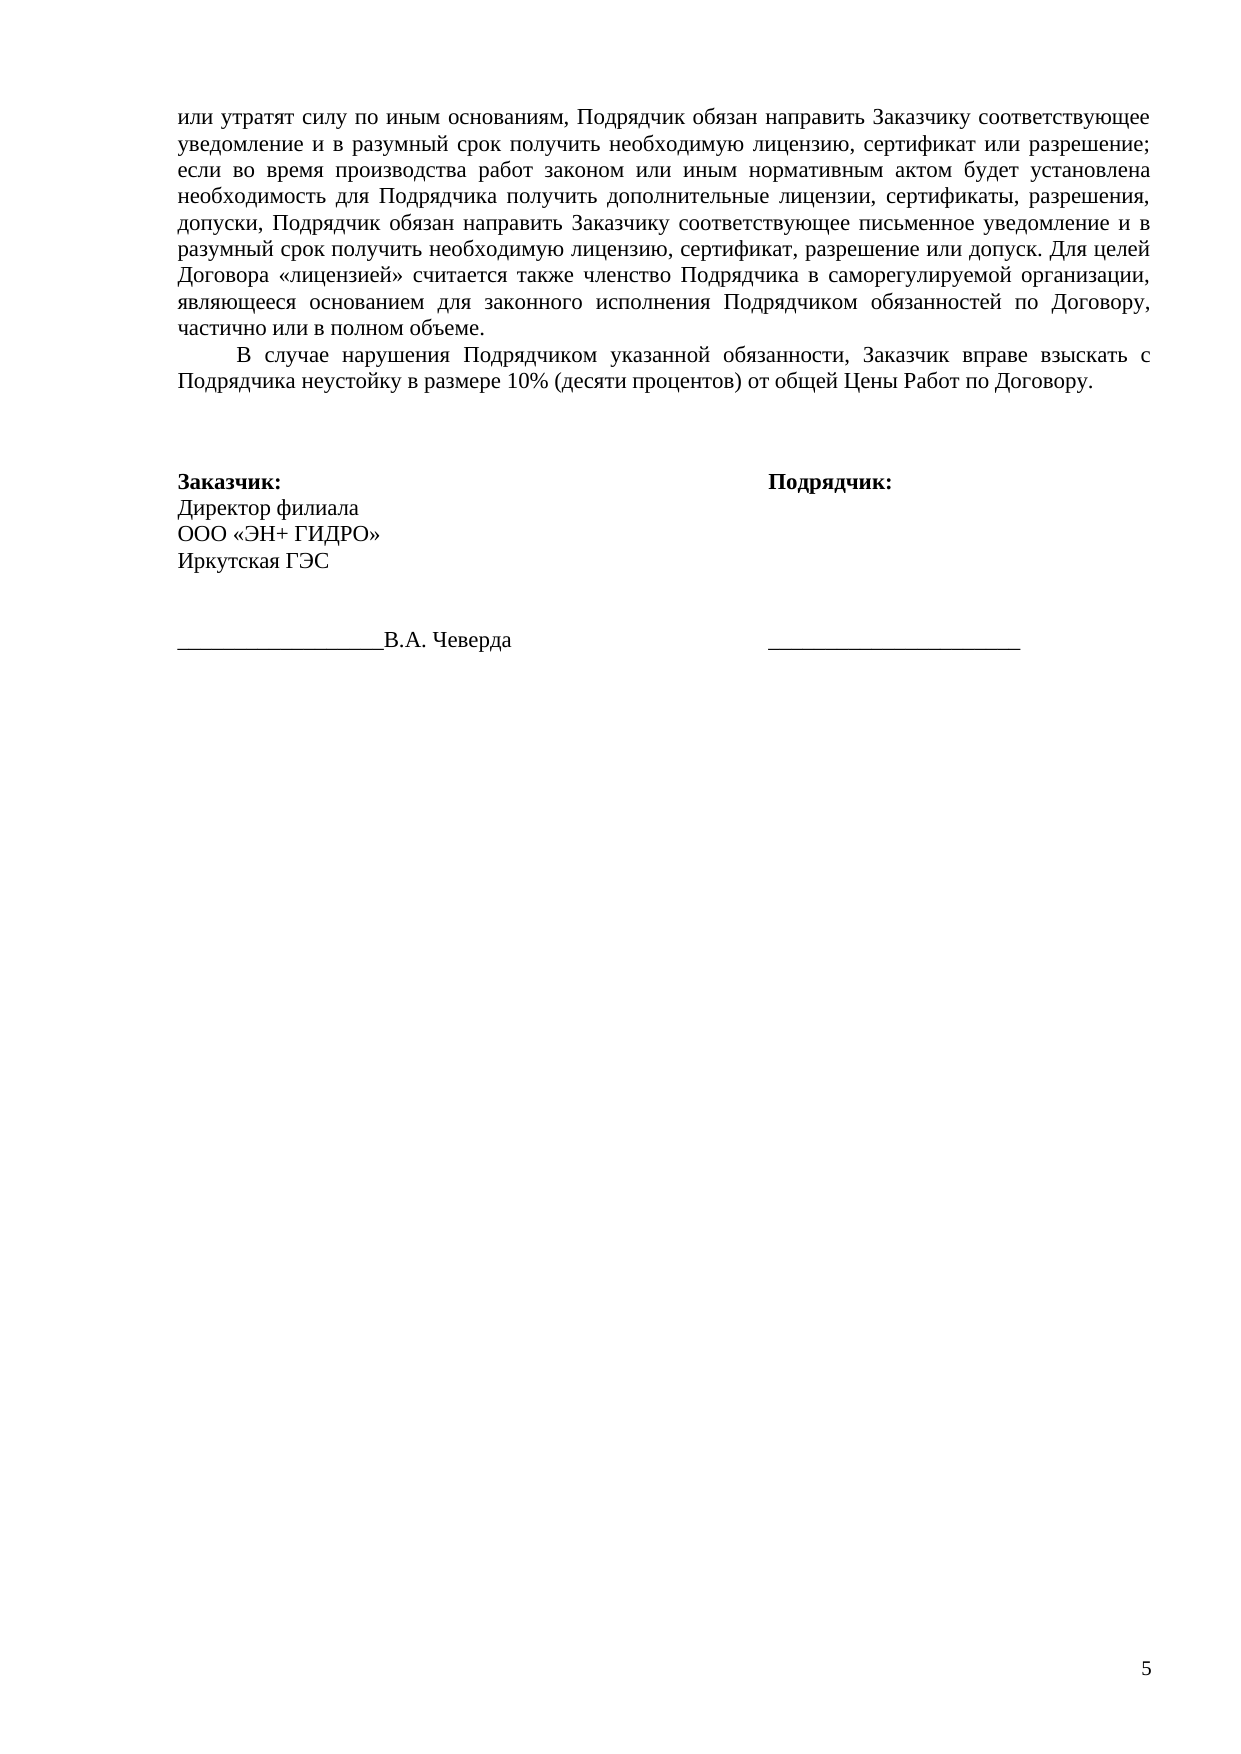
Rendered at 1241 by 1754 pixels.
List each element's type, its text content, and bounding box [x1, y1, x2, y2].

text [177, 103, 1152, 341]
text Иркутская ГЭС [177, 547, 1152, 573]
text __________________В.А. Чеверда ______________________ [177, 626, 1152, 652]
text ООО «ЭН+ ГИДРО» [177, 521, 1152, 547]
text Директор филиала [177, 494, 1152, 521]
text Заказчик: Подрядчик: [177, 468, 1181, 494]
text В случае нарушения Подрядчиком указанной обязанности, Заказчик вправе взыскать с Подрядчика неустойку в размере 10% (десяти процентов) от общей Цены Работ по Договору. [177, 341, 1152, 393]
